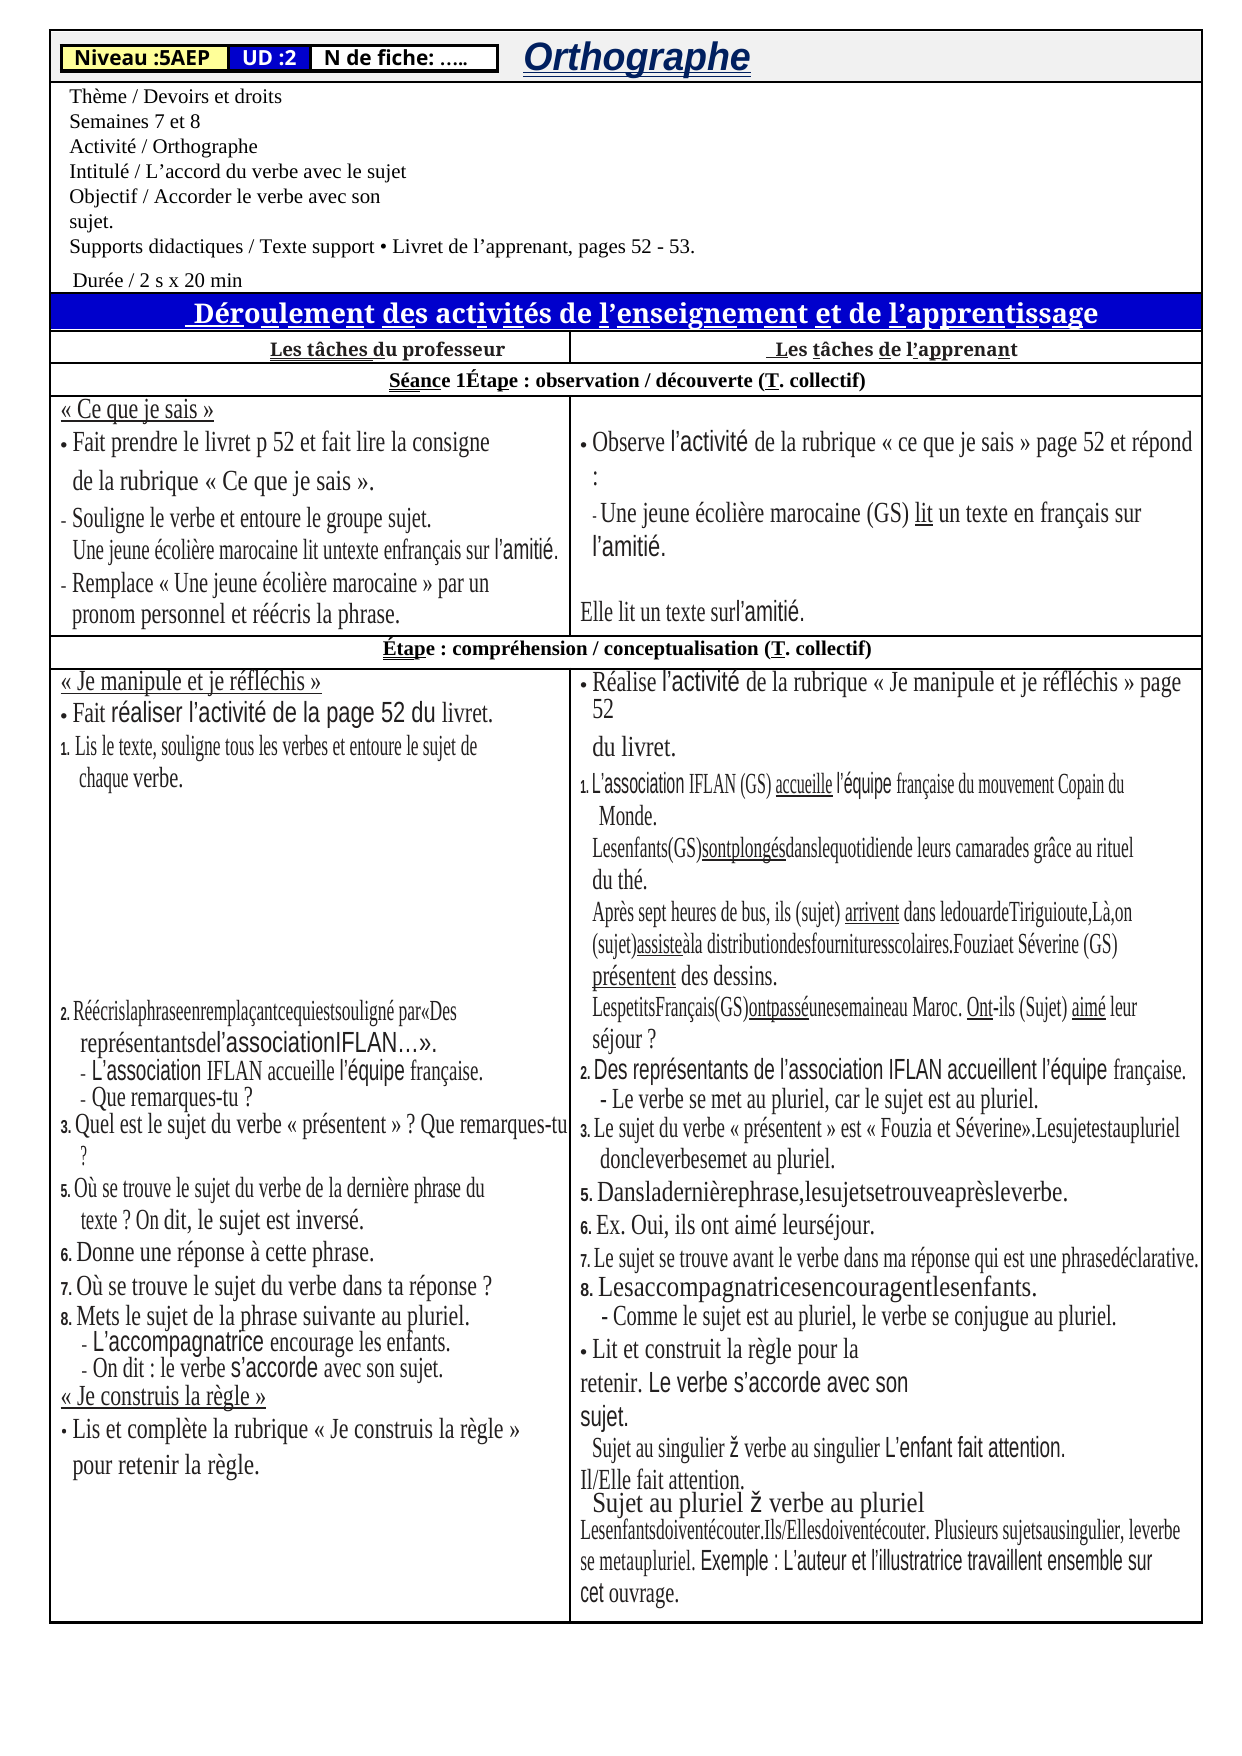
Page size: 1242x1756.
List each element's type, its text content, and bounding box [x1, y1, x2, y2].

table_cell Réalise l’activité de la rubrique « Je manipule et je réfléchis » page 52 du livret. 1. L’association IFLAN (GS) accueille l’équipe française du mouvement Copain du Monde. Lesenfants(GS)sontplongésdanslequotidiende leurs camarades grâce au rituel du thé. Après sept heures de bus, ils (sujet) arrivent dans ledouardeTiriguioute,Là,on (sujet)assisteàla distributiondesfournituresscolaires.Fouziaet Séverine (GS) présentent des dessins. LespetitsFrançais(GS)ontpasséunesemaineau Maroc. Ont-ils (Sujet) aimé leur séjour ? 2. Des représentants de l’association IFLAN accueillent l’équipe française. - Le verbe se met au pluriel, car le sujet est au pluriel. 3. Le sujet du verbe « présentent » est « Fouzia et Séverine».Lesujetestaupluriel doncleverbesemet au pluriel. 5. Dansladernièrephrase,lesujetsetrouveaprèsleverbe. 6. Ex. Oui, ils ont aimé leurséjour. 7. Le sujet se trouve avant le verbe dans ma réponse qui est une phrasedéclarative. 8. Lesaccompagnatricesencouragentlesenfants. - Comme le sujet est au pluriel, le verbe se conjugue au pluriel. Lit et construit la règle pour la retenir. Le verbe s’accorde avec son sujet. Sujet au singulier ž verbe au singulier L’enfant fait attention. Il/Elle fait attention. Sujet au pluriel ž verbe au pluriel Lesenfantsdoiventécouter.Ils/Ellesdoiventécouter. Plusieurs sujetsausingulier, leverbe se metaupluriel. Exemple : L’auteur et l’illustratrice travaillent ensemble sur cet ouvrage. [571, 670, 1201, 1621]
table_cell « Ce que je sais » Fait prendre le livret p 52 et fait lire la consigne de la rubrique « Ce que je sais ». Souligne le verbe et entoure le groupe sujet. Une jeune écolière marocaine lit untexte enfrançais sur l’amitié. Remplace « Une jeune écolière marocaine » par un pronom personnel et réécris la phrase. [51, 397, 569, 635]
table_cell Étape : compréhension / conceptualisation (T. collectif) [51, 637, 1201, 667]
table_header Orthographe [51, 31, 1201, 81]
table_cell « Je manipule et je réfléchis » Fait réaliser l’activité de la page 52 du livret. 1. Lis le texte, souligne tous les verbes et entoure le sujet de chaque verbe. 2. Réécrislaphraseenremplaçantcequiestsouligné par«Des représentantsdel’associationIFLAN…». L’association IFLAN accueille l’équipe française. Que remarques-tu ? 3. Quel est le sujet du verbe « présentent » ? Que remarques-tu ? 5. Où se trouve le sujet du verbe de la dernière phrase du texte ? On dit, le sujet est inversé. 6. Donne une réponse à cette phrase. 7. Où se trouve le sujet du verbe dans ta réponse ? 8. Mets le sujet de la phrase suivante au pluriel. L’accompagnatrice encourage les enfants. On dit : le verbe s’accorde avec son sujet. « Je construis la règle » Lis et complète la rubrique « Je construis la règle » pour retenir la règle. [51, 670, 569, 1621]
table_cell Séance 1Étape : observation / découverte (T. collectif) [51, 364, 1201, 395]
table_cell Les tâches du professeur [51, 332, 569, 362]
table_cell Thème / Devoirs et droits Semaines 7 et 8 Activité / Orthographe Intitulé / L’accord du verbe avec le sujet Objectif / Accorder le verbe avec son sujet. Supports didactiques / Texte support • Livret de l’apprenant, pages 52 - 53. Durée / 2 s x 20 min [51, 83, 1201, 292]
table_cell Observe l’activité de la rubrique « ce que je sais » page 52 et répond : - Une jeune écolière marocaine (GS) lit un texte en français sur l’amitié. Elle lit un texte surl’amitié. [571, 397, 1201, 635]
table_cell Les tâches de l’apprenant [571, 332, 1201, 362]
table_cell Déroulement des activités de l’enseignement et de l’apprentissage [51, 294, 1201, 329]
